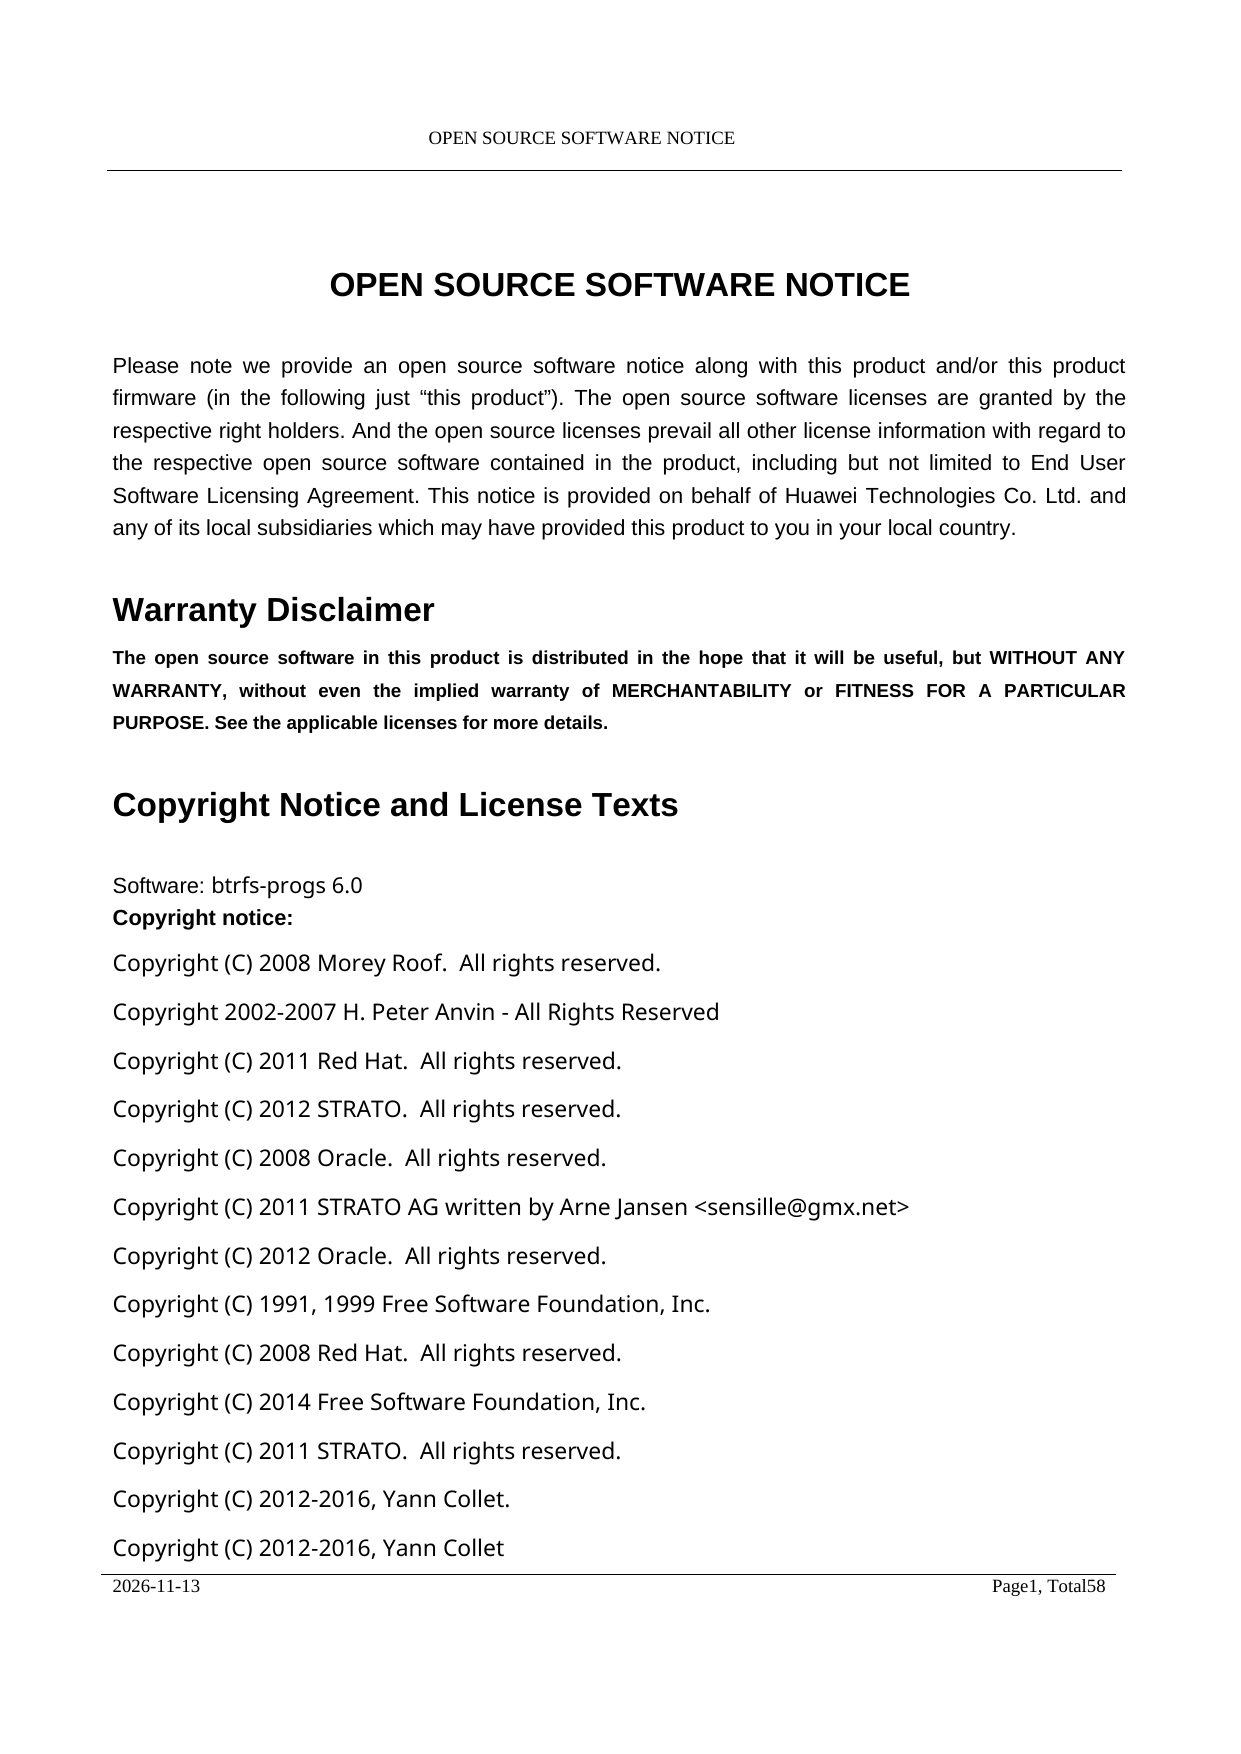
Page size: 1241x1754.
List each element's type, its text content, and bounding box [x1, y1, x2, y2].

text Please note we provide an open source software notice along with this product and/or this product firmware (in the following just “this product”). The open source software licenses are granted by the respective right holders. And the open source licenses prevail all other license information with regard to the respective open source software contained in the product, including but not limited to End User Software Licensing Agreement. This notice is provided on behalf of Huawei Technologies Co. Ltd. and any of its local subsidiaries which may have provided this product to you in your local country. [112, 349, 1128, 544]
text Software: btrfs-progs 6.0 [112, 869, 1128, 901]
text Copyright notice: [112, 901, 1128, 934]
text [112, 947, 1128, 1564]
text Warranty Disclaimer [112, 576, 1128, 641]
text The open source software in this product is distributed in the hope that it will be useful, but WITHOUT ANY WARRANTY, without even the implied warranty of MERCHANTABILITY or FITNESS FOR A PARTICULAR PURPOSE. See the applicable licenses for more details. [112, 641, 1128, 739]
text OPEN SOURCE SOFTWARE NOTICE [112, 251, 1128, 316]
text Copyright Notice and License Texts [112, 771, 1128, 836]
